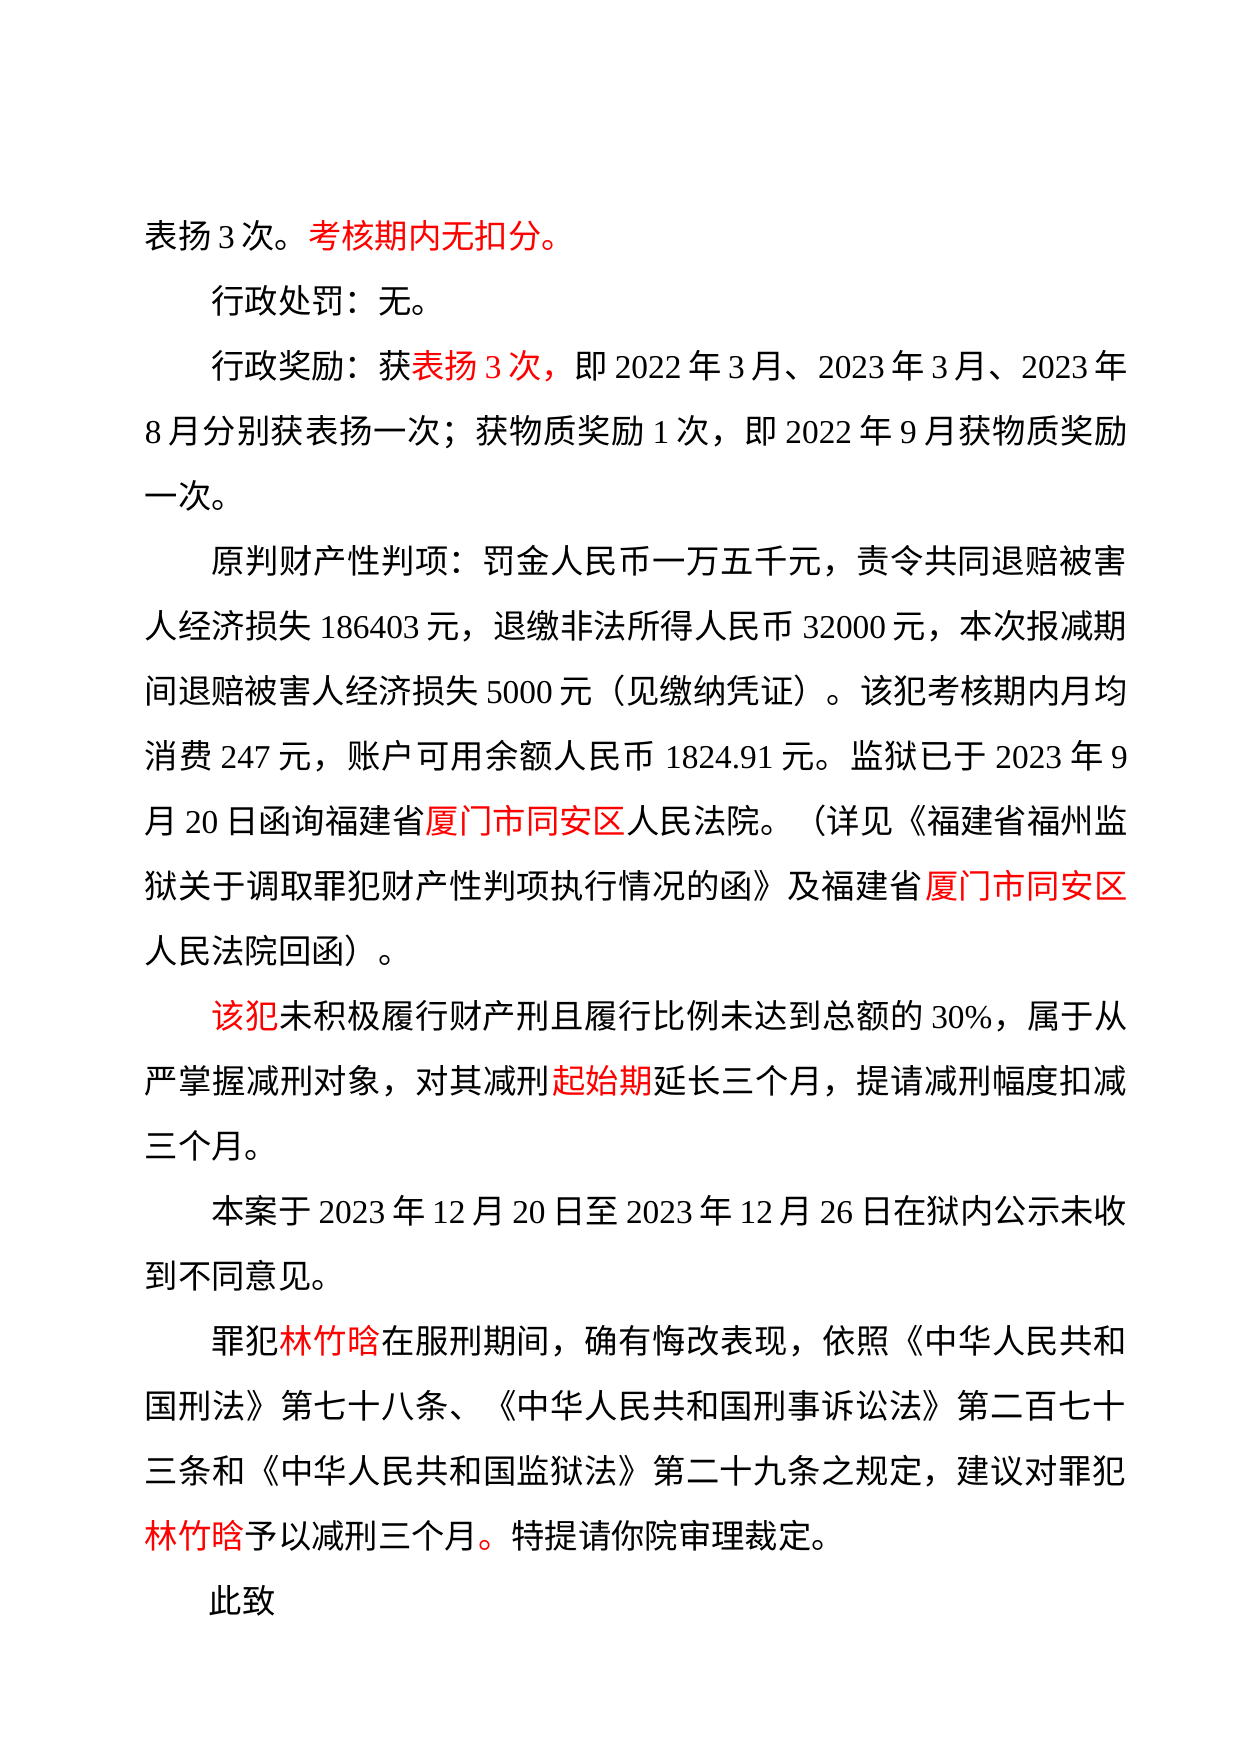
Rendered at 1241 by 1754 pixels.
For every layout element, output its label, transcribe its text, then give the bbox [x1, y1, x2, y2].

text 行政奖励：获表扬3次，即2022年3月、2023年3月、2023年8月分别获表扬一次；获物质奖励1次，即2022年9月获物质奖励一次。 [144, 332, 1128, 527]
text 该犯未积极履行财产刑且履行比例未达到总额的30%，属于从严掌握减刑对象，对其减刑起始期延长三个月，提请减刑幅度扣减三个月。 [144, 982, 1128, 1177]
text 行政处罚：无。 [144, 267, 1128, 332]
text 此致 [144, 1567, 1131, 1632]
text 原判财产性判项：罚金人民币一万五千元，责令共同退赔被害人经济损失186403元，退缴非法所得人民币32000元，本次报减期间退赔被害人经济损失5000元（见缴纳凭证）。该犯考核期内月均消费247元，账户可用余额人民币1824.91元。监狱已于2023年9月20日函询福建省厦门市同安区人民法院。（详见《福建省福州监狱关于调取罪犯财产性判项执行情况的函》及福建省厦门市同安区人民法院回函）。 [144, 527, 1128, 982]
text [144, 202, 1128, 267]
text 罪犯林竹晗在服刑期间，确有悔改表现，依照《中华人民共和国刑法》第七十八条、《中华人民共和国刑事诉讼法》第二百七十三条和《中华人民共和国监狱法》第二十九条之规定，建议对罪犯林竹晗予以减刑三个月。特提请你院审理裁定。 [144, 1307, 1128, 1567]
text 本案于2023年12月20日至2023年12月26日在狱内公示未收到不同意见。 [144, 1177, 1128, 1307]
